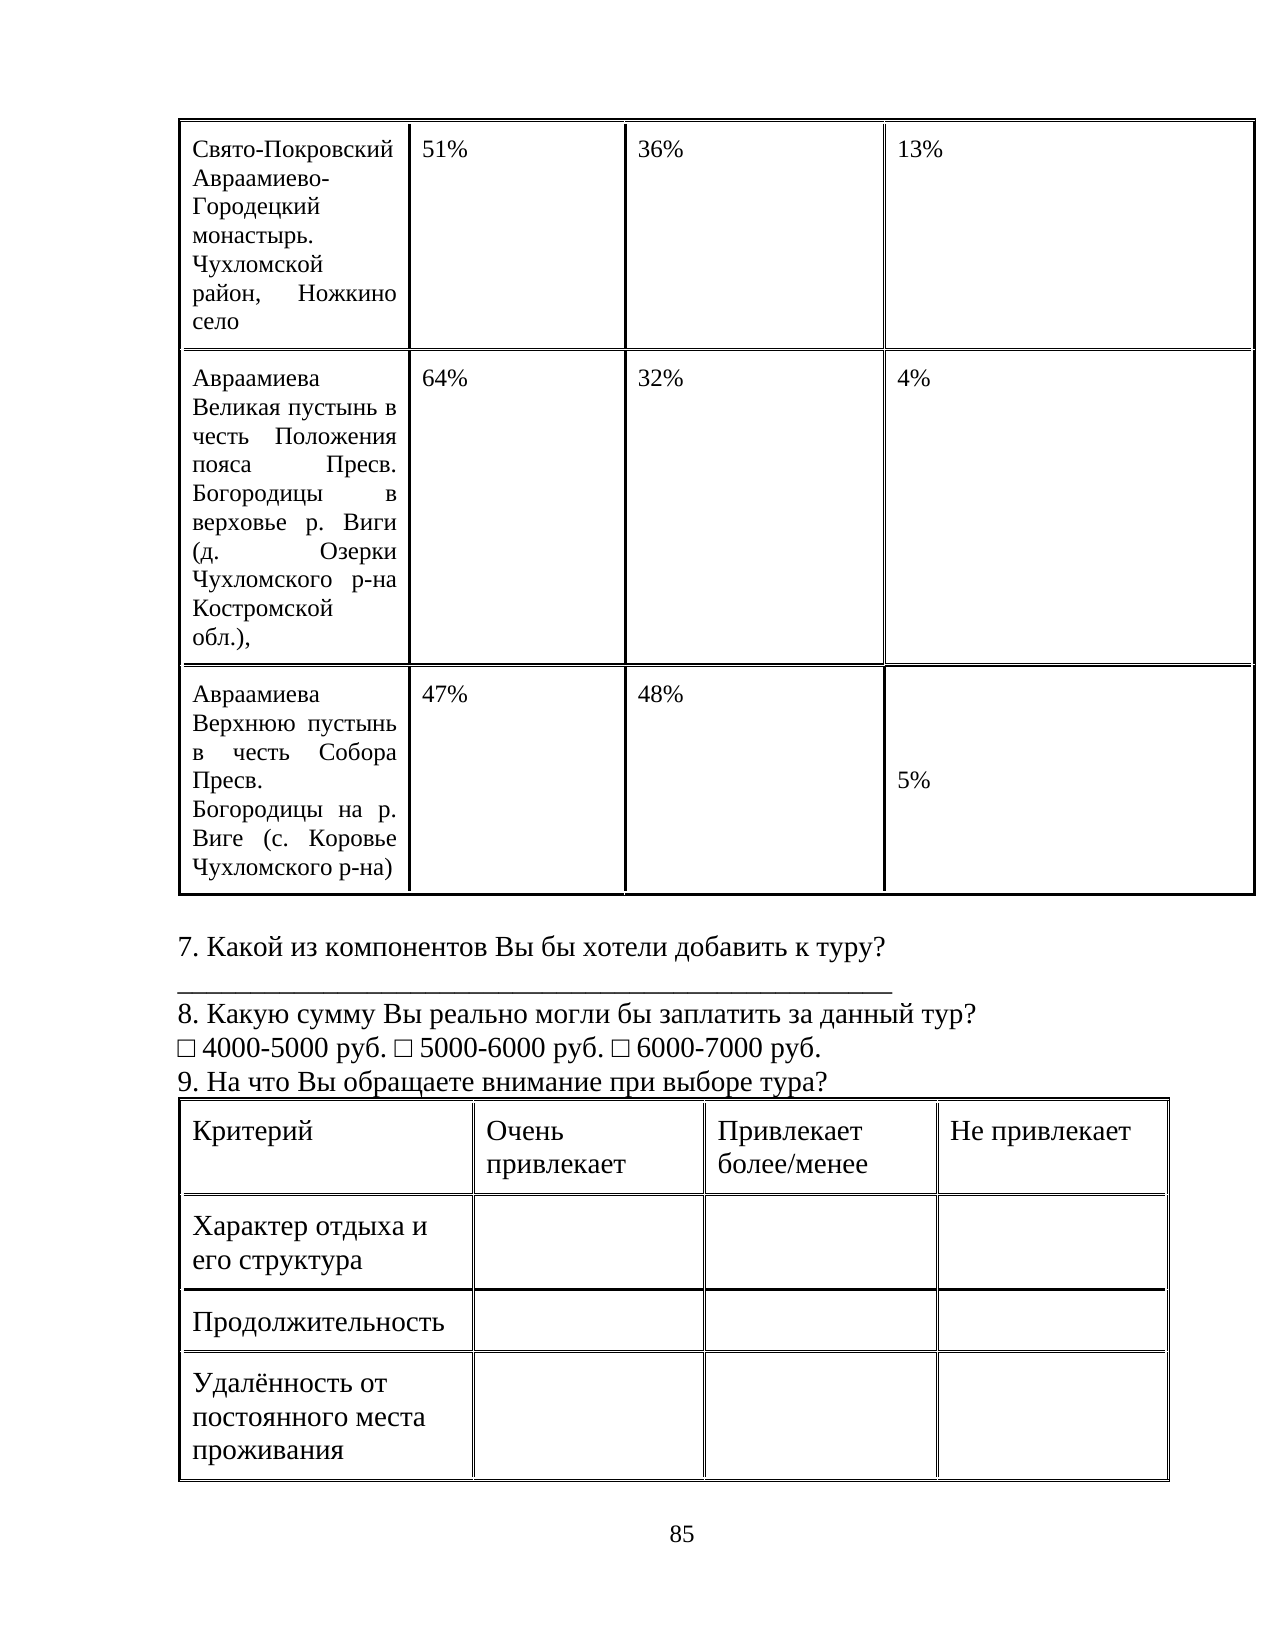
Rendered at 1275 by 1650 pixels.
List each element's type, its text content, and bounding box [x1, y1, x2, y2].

table_cell [705, 1353, 937, 1478]
table_cell 13% [885, 122, 1253, 348]
table_header Не привлекает [938, 1101, 1167, 1193]
table_cell 36% [625, 122, 884, 348]
table_cell [706, 1291, 936, 1350]
table_cell 64% [411, 351, 624, 663]
table_cell Авраамиева Верхнюю пустынь в честь Собора Пресв. Богородицы на р. Виге (с. Коровье Чухломского р-на) [181, 663, 409, 893]
table_header Привлекает более/менее [705, 1101, 937, 1193]
table_cell 51% [409, 120, 625, 348]
table_cell [938, 1193, 1168, 1288]
text 8. Какую сумму Вы реально могли бы заплатить за данный тур? [177, 997, 1186, 1030]
table_cell Удалённость от постоянного места проживания [180, 1350, 474, 1478]
table_cell 48% [625, 667, 884, 893]
table_cell Характер отдыха и его структура [180, 1193, 474, 1288]
table_cell 5% [885, 663, 1254, 893]
table_cell [939, 1288, 1168, 1350]
text □ 4000-5000 руб. □ 5000-6000 руб. □ 6000-7000 руб. [177, 1030, 1186, 1064]
table_cell 32% [627, 351, 883, 663]
table_cell [938, 1350, 1168, 1478]
table_header Критерий [181, 1101, 474, 1193]
table_cell Свято-Покровский Авраамиево-Городецкий монастырь. Чухломской район, Ножкино село [181, 122, 409, 348]
table_cell [475, 1291, 703, 1350]
text 9. На что Вы обращаете внимание при выборе тура? [177, 1064, 1186, 1097]
table_cell 4% [885, 348, 1254, 663]
table_cell [475, 1196, 703, 1288]
text 7. Какой из компонентов Вы бы хотели добавить к туру? [177, 929, 1186, 963]
table_cell [474, 1353, 705, 1478]
table_cell [706, 1196, 936, 1288]
table_cell Авраамиева Великая пустынь в честь Положения пояса Пресв. Богородицы в верховье р. Виги (д. Озерки Чухломского р-на Костромской обл.), [180, 348, 409, 663]
table_cell 47% [409, 667, 625, 893]
table_cell Продолжительность [180, 1288, 472, 1350]
text _________________________________________________ [177, 963, 1186, 997]
table_header Очень привлекает [474, 1101, 705, 1193]
